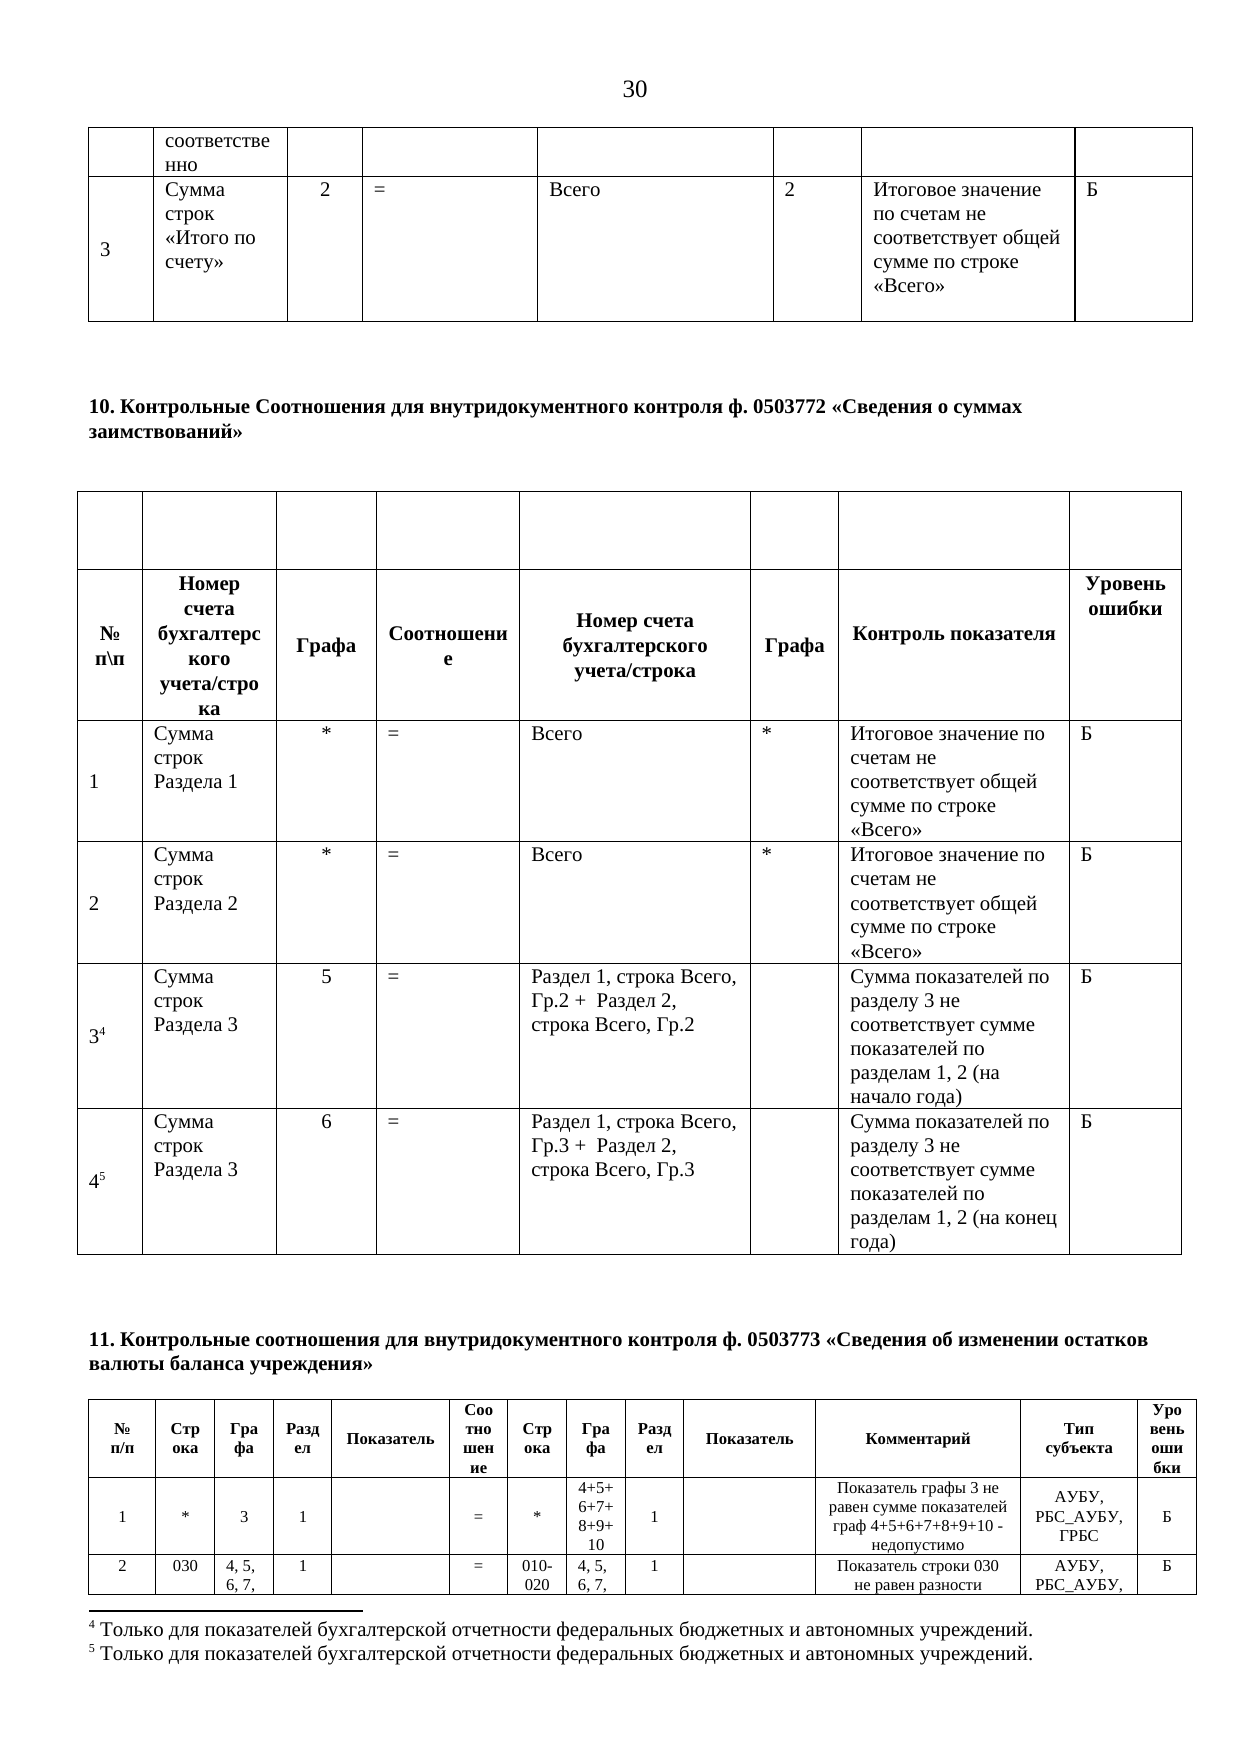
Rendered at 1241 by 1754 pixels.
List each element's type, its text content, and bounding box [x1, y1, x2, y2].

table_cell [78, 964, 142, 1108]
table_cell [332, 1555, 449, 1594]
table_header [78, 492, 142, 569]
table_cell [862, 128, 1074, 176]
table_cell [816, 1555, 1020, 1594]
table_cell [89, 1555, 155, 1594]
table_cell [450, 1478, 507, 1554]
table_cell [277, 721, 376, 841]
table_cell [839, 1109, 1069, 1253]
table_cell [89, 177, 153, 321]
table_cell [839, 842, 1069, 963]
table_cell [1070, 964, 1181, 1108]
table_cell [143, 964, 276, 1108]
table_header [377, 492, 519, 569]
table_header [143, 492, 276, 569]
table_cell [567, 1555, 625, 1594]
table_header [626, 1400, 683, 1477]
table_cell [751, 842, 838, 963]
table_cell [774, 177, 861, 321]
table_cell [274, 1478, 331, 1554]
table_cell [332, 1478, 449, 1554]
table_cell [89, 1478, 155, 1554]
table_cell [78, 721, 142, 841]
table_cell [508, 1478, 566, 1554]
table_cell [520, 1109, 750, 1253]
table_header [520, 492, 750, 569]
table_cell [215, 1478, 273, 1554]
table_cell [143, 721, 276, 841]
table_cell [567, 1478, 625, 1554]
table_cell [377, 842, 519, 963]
text 10. Контрольные Соотношения для внутридокументного контроля ф. 0503772 «Сведения о суммах заимствований» [89, 394, 1181, 443]
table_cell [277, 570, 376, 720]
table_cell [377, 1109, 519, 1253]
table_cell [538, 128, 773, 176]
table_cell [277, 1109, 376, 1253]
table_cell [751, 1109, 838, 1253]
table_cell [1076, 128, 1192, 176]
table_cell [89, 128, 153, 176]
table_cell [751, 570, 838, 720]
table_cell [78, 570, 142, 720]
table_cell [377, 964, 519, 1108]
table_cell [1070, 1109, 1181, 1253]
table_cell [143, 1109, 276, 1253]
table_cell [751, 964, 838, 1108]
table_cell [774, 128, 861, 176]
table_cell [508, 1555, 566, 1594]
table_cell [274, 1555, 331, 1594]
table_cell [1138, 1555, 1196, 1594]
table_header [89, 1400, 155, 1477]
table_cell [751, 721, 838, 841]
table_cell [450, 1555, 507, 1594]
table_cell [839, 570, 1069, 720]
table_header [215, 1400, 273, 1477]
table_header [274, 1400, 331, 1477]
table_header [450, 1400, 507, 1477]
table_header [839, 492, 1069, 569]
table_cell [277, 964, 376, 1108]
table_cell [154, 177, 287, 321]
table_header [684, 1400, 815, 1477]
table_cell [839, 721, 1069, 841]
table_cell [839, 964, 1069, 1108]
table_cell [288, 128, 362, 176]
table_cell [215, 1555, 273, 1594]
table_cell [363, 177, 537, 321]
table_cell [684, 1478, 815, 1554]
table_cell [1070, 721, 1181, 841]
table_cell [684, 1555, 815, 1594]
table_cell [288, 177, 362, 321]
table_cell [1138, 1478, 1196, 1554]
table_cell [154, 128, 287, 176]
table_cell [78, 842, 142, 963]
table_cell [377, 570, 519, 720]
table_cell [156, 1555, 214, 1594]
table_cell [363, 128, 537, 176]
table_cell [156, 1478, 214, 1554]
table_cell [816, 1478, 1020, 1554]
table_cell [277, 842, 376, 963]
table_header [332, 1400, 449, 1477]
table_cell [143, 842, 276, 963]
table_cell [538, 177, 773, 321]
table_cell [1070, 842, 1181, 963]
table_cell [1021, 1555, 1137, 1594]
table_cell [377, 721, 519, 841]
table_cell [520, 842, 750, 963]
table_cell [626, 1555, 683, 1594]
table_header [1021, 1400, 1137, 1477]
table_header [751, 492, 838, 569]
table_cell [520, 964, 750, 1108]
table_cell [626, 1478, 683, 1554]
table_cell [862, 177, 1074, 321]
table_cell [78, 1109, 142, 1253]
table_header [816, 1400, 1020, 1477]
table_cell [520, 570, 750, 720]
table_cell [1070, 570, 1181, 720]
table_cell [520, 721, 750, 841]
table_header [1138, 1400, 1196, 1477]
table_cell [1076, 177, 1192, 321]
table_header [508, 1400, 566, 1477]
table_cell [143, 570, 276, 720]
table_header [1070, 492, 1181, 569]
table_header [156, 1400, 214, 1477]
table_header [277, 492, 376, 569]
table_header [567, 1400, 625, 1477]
text 11. Контрольные соотношения для внутридокументного контроля ф. 0503773 «Сведения об изменении остатков валюты баланса учреждения» [89, 1327, 1181, 1375]
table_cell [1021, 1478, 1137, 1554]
